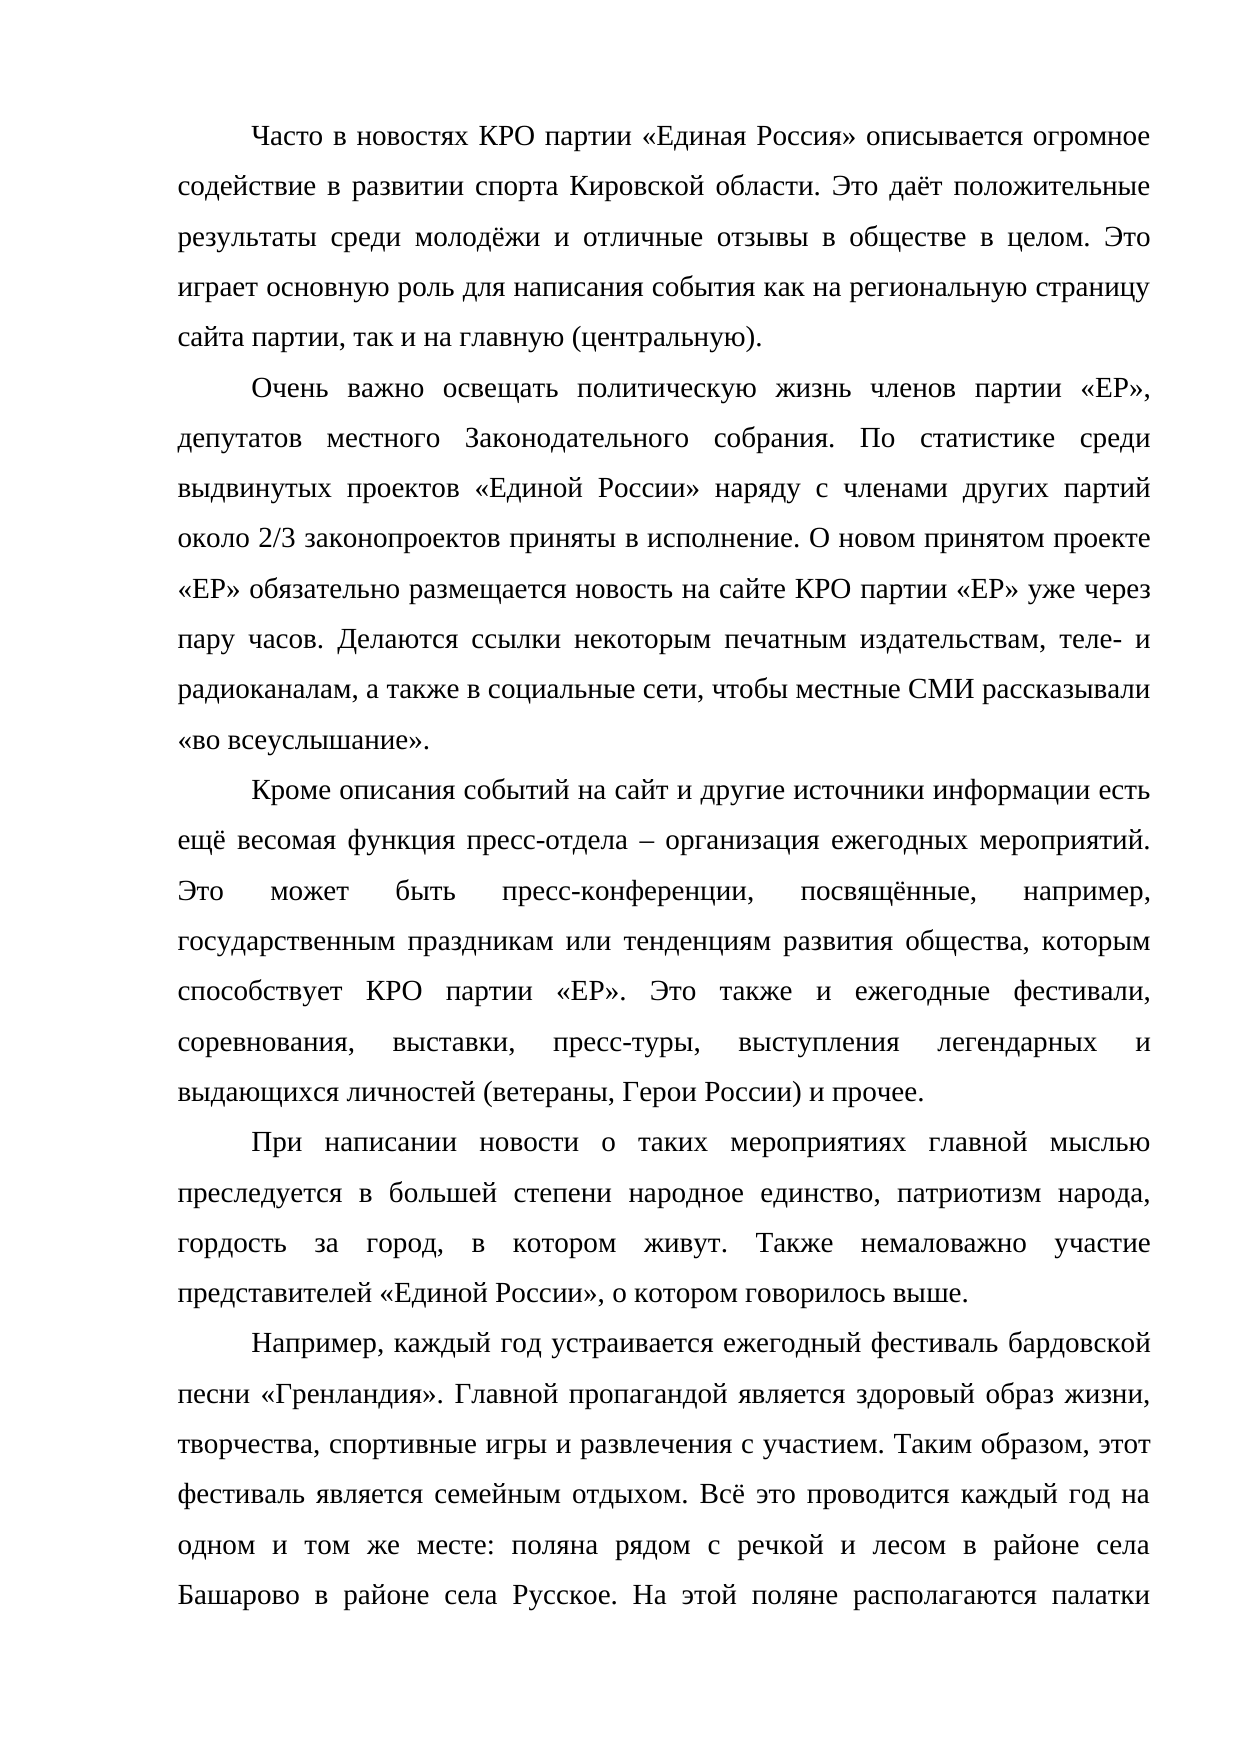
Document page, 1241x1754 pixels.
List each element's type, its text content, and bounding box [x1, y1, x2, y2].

text Часто в новостях КРО партии «Единая Россия» описывается огромное содействие в развитии спорта Кировской области. Это даёт положительные результаты среди молодёжи и отличные отзывы в обществе в целом. Это играет основную роль для написания события как на региональную страницу сайта партии, так и на главную (центральную). [177, 118, 1152, 353]
text Кроме описания событий на сайт и другие источники информации есть ещё весомая функция пресс-отдела – организация ежегодных мероприятий. Это может быть пресс-конференции, посвящённые, например, государственным праздникам или тенденциям развития общества, которым способствует КРО партии «ЕР». Это также и ежегодные фестивали, соревнования, выставки, пресс-туры, выступления легендарных и выдающихся личностей (ветераны, Герои России) и прочее. [177, 772, 1152, 1108]
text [177, 1326, 1152, 1611]
text Очень важно освещать политическую жизнь членов партии «ЕР», депутатов местного Законодательного собрания. По статистике среди выдвинутых проектов «Единой России» наряду с членами других партий около 2/3 законопроектов приняты в исполнение. О новом принятом проекте «ЕР» обязательно размещается новость на сайте КРО партии «ЕР» уже через пару часов. Делаются ссылки некоторым печатным издательствам, теле- и радиоканалам, а также в социальные сети, чтобы местные СМИ рассказывали «во всеуслышание». [177, 370, 1152, 755]
text При написании новости о таких мероприятиях главной мыслью преследуется в большей степени народное единство, патриотизм народа, гордость за город, в котором живут. Также немаловажно участие представителей «Единой России», о котором говорилось выше. [177, 1124, 1152, 1309]
